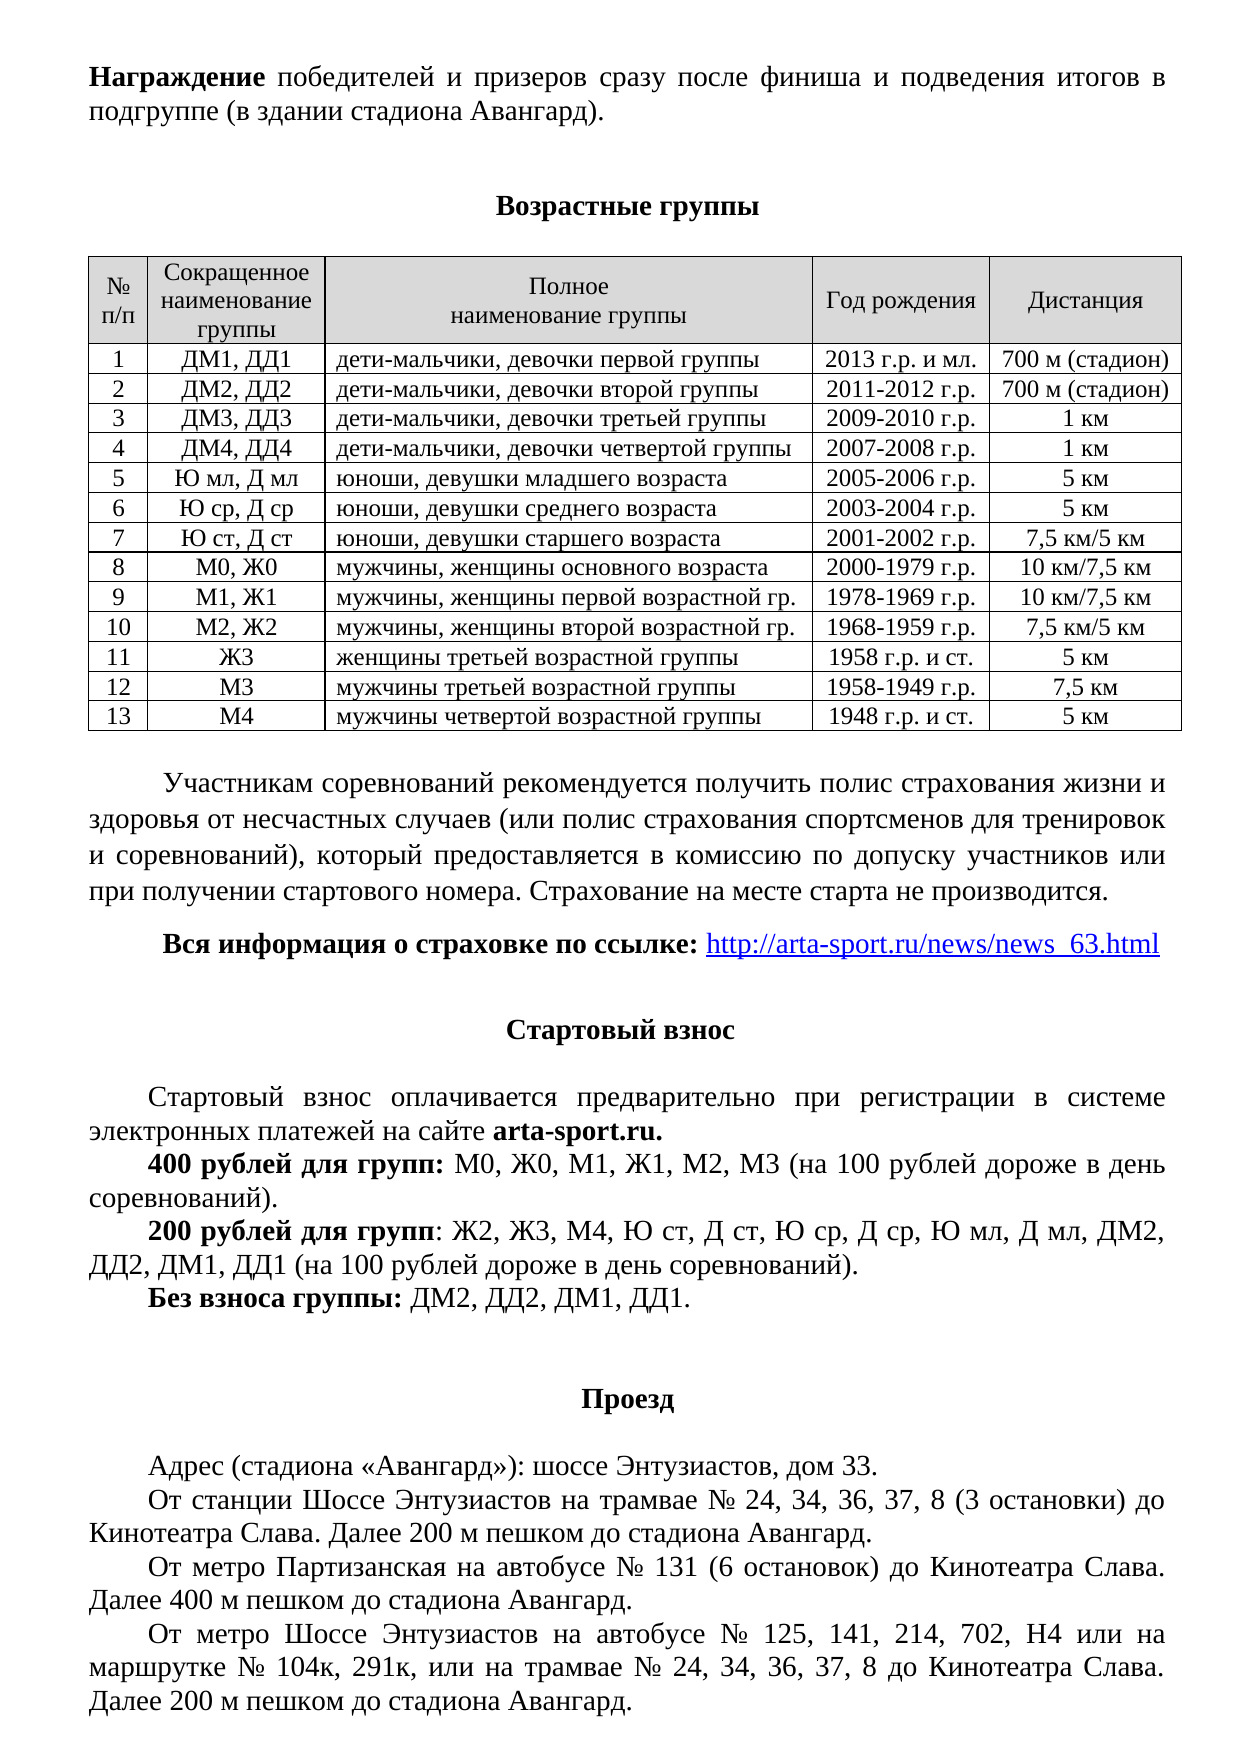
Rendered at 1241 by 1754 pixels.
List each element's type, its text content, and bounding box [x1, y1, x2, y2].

table_cell юноши, девушки младшего возраста [326, 463, 812, 492]
text От станции Шоссе Энтузиастов на трамвае № 24, 34, 36, 37, 8 (3 остановки) до Кинотеатра Слава. Далее 200 м пешком до стадиона Авангард. [89, 1482, 1167, 1549]
table_cell женщины третьей возрастной группы [326, 642, 812, 671]
table_cell 2013 г.р. и мл. [813, 344, 989, 373]
table_cell 10 км/7,5 км [990, 582, 1181, 611]
table_cell дети-мальчики, девочки первой группы [326, 344, 812, 373]
table_cell 1948 г.р. и ст. [813, 701, 989, 730]
table_cell 7 [89, 523, 147, 551]
table_header Год рождения [813, 257, 989, 343]
table_cell 3 [89, 404, 147, 432]
text Стартовый взнос [74, 1012, 1167, 1046]
table_cell 7,5 км/5 км [990, 612, 1181, 641]
table_cell 6 [89, 493, 147, 522]
table_cell 2009-2010 г.р. [813, 404, 989, 432]
table_cell мужчины, женщины первой возрастной гр. [326, 582, 812, 611]
table_cell Ю ст, Д ст [148, 523, 324, 551]
text Адрес (стадиона «Авангард»): шоссе Энтузиастов, дом 33. [89, 1448, 1167, 1482]
table_cell 700 м (стадион) [990, 374, 1181, 402]
table_cell 2011-2012 г.р. [813, 374, 989, 402]
table_cell 10 [89, 612, 147, 641]
table_cell М2, Ж2 [148, 612, 324, 641]
text Стартовый взнос оплачивается предварительно при регистрации в системе электронных платежей на сайте arta-sport.ru. [89, 1079, 1167, 1146]
table_cell М4 [148, 701, 324, 730]
text Вся информация о страховке по ссылке: http://arta-sport.ru/news/news_63.html [89, 926, 1167, 959]
table_cell 5 км [990, 642, 1181, 671]
table_cell Ю ср, Д ср [148, 493, 324, 522]
table_header Дистанция [990, 257, 1181, 343]
table_header № п/п [89, 257, 147, 343]
table_cell М0, Ж0 [148, 553, 324, 581]
table_cell 8 [89, 553, 147, 581]
table_cell 2000-1979 г.р. [813, 553, 989, 581]
text Награждение победителей и призеров сразу после финиша и подведения итогов в подгруппе (в здании стадиона Авангард). [89, 59, 1167, 126]
text Участникам соревнований рекомендуется получить полис страхования жизни и здоровья от несчастных случаев (или полис страхования спортсменов для тренировок и соревнований), который предоставляется в комиссию по допуску участников или при получении стартового номера. Страхование на месте старта не производится. [89, 765, 1167, 907]
table_cell ДМ1, ДД1 [148, 344, 324, 373]
table_cell дети-мальчики, девочки четвертой группы [326, 433, 812, 462]
table_cell 1968-1959 г.р. [813, 612, 989, 641]
table_cell 2001-2002 г.р. [813, 523, 989, 551]
table_cell 11 [89, 642, 147, 671]
table_cell мужчины четвертой возрастной группы [326, 701, 812, 730]
text Без взноса группы: ДМ2, ДД2, ДМ1, ДД1. [89, 1281, 1167, 1314]
table_cell дети-мальчики, девочки третьей группы [326, 404, 812, 432]
table_cell 1 [89, 344, 147, 373]
table_cell юноши, девушки среднего возраста [326, 493, 812, 522]
text Проезд [89, 1381, 1167, 1415]
text От метро Шоссе Энтузиастов на автобусе № 125, 141, 214, 702, Н4 или на маршрутке № 104к, 291к, или на трамвае № 24, 34, 36, 37, 8 до Кинотеатра Слава. Далее 200 м пешком до стадиона Авангард. [89, 1616, 1167, 1717]
table_cell 1978-1969 г.р. [813, 582, 989, 611]
table_cell юноши, девушки старшего возраста [326, 523, 812, 551]
table_header Сокращенное наименование группы [148, 257, 324, 343]
table_cell 2007-2008 г.р. [813, 433, 989, 462]
table_cell 1958 г.р. и ст. [813, 642, 989, 671]
table_cell мужчины, женщины основного возраста [326, 553, 812, 581]
table_cell ДМ4, ДД4 [148, 433, 324, 462]
text 200 рублей для групп: Ж2, Ж3, М4, Ю ст, Д ст, Ю ср, Д ср, Ю мл, Д мл, ДМ2, ДД2, ДМ1, ДД1 (на 100 рублей дороже в день соревнований). [89, 1213, 1167, 1281]
table_cell 2005-2006 г.р. [813, 463, 989, 492]
table_cell Ю мл, Д мл [148, 463, 324, 492]
table_cell мужчины третьей возрастной группы [326, 672, 812, 700]
table_cell 1 км [990, 433, 1181, 462]
table_cell 7,5 км [990, 672, 1181, 700]
table_cell 9 [89, 582, 147, 611]
table_cell 5 км [990, 463, 1181, 492]
table_cell ДМ3, ДД3 [148, 404, 324, 432]
table_cell 5 [89, 463, 147, 492]
table_cell 4 [89, 433, 147, 462]
table_cell 12 [89, 672, 147, 700]
table_cell мужчины, женщины второй возрастной гр. [326, 612, 812, 641]
table_cell 5 км [990, 493, 1181, 522]
table_cell 13 [89, 701, 147, 730]
table_cell 1958-1949 г.р. [813, 672, 989, 700]
table_cell дети-мальчики, девочки второй группы [326, 374, 812, 402]
text 400 рублей для групп: М0, Ж0, М1, Ж1, М2, М3 (на 100 рублей дороже в день соревнований). [89, 1146, 1167, 1213]
text Возрастные группы [89, 188, 1167, 222]
table_header Полное наименование группы [326, 257, 812, 343]
text От метро Партизанская на автобусе № 131 (6 остановок) до Кинотеатра Слава. Далее 400 м пешком до стадиона Авангард. [89, 1549, 1167, 1616]
table_cell 2003-2004 г.р. [813, 493, 989, 522]
table_cell ДМ2, ДД2 [148, 374, 324, 402]
table_cell 2 [89, 374, 147, 402]
table_cell Ж3 [148, 642, 324, 671]
table_cell 7,5 км/5 км [990, 523, 1181, 551]
table_cell 700 м (стадион) [990, 344, 1181, 373]
table_cell М3 [148, 672, 324, 700]
table_cell 5 км [990, 701, 1181, 730]
table_cell 10 км/7,5 км [990, 553, 1181, 581]
table_cell М1, Ж1 [148, 582, 324, 611]
table_cell 1 км [990, 404, 1181, 432]
